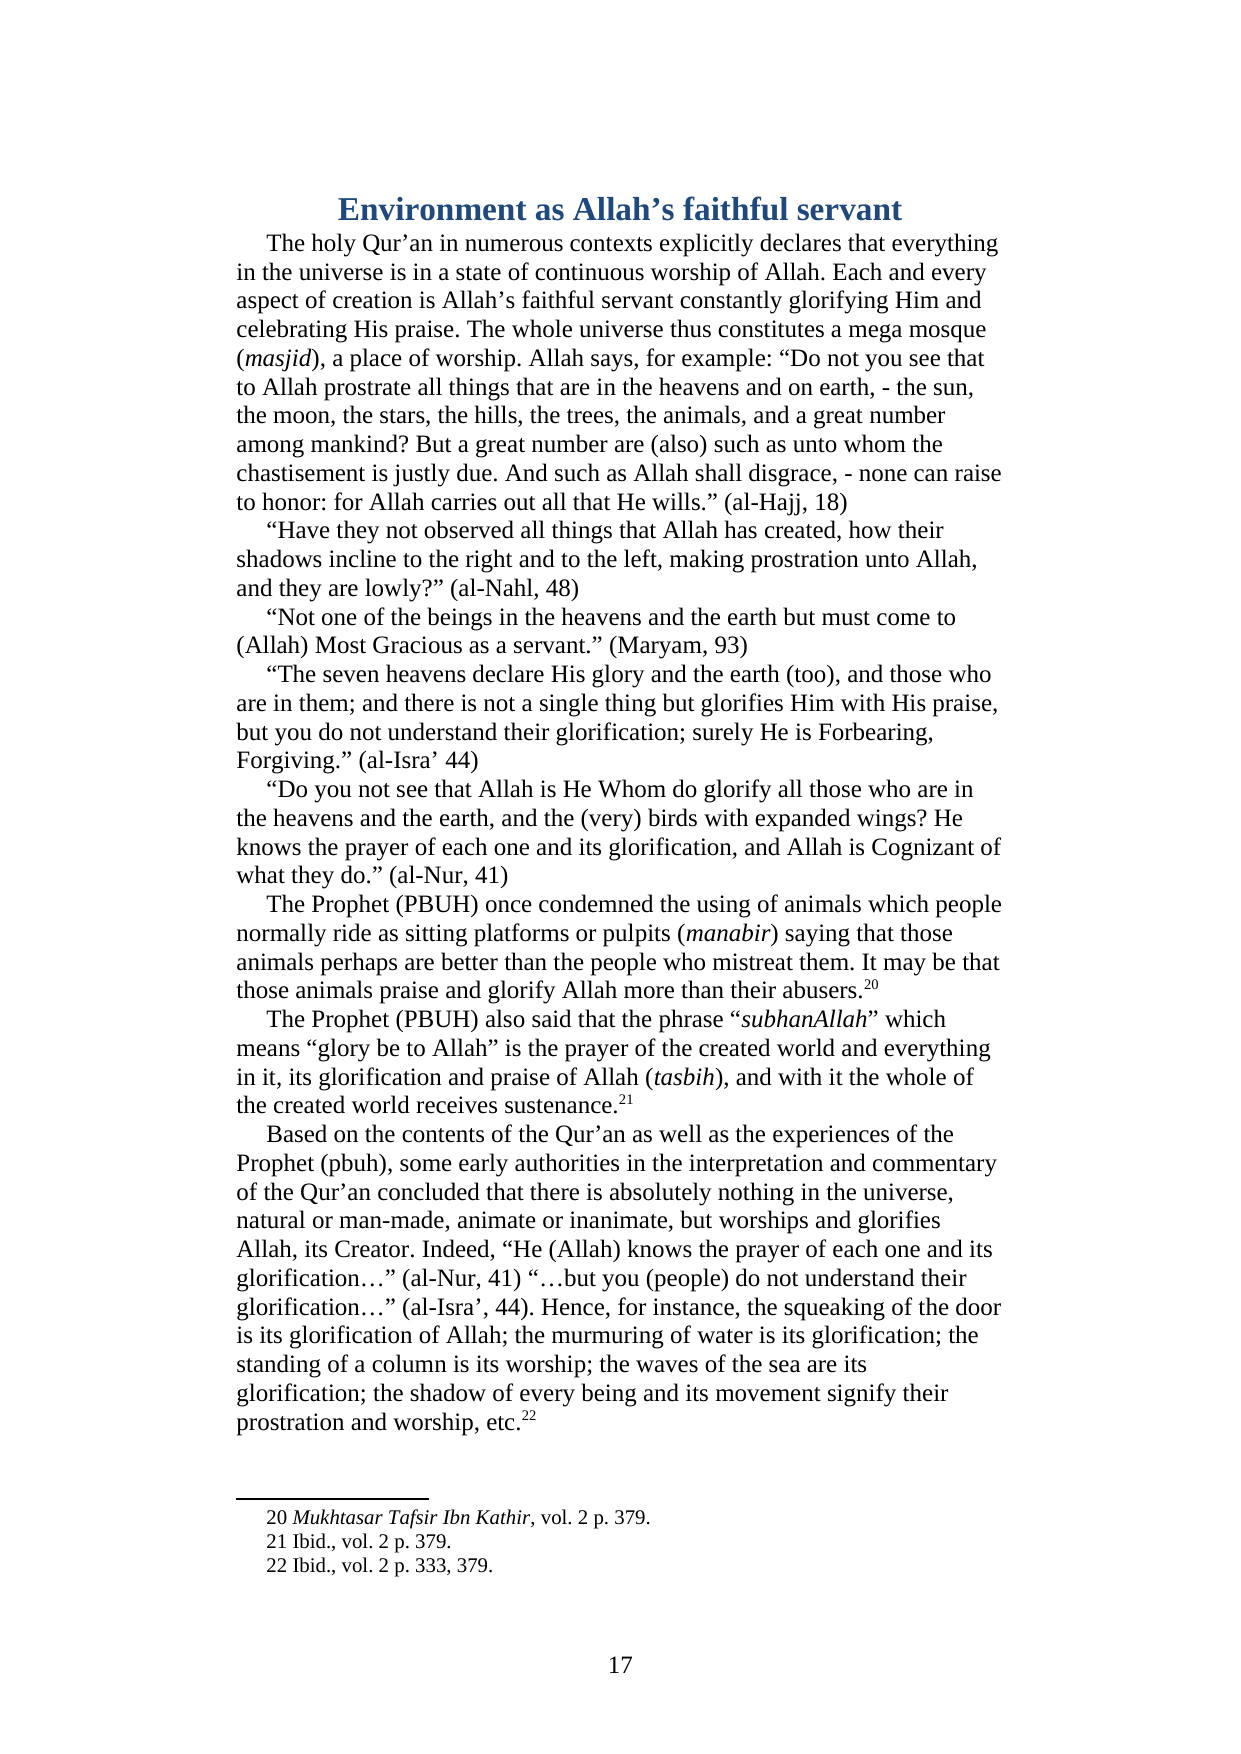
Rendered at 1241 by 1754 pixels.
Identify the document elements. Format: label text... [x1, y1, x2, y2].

text Based on the contents of the Qur’an as well as the experiences of the Prophet (pbuh), some early authorities in the interpretation and commentary of the Qur’an concluded that there is absolutely nothing in the universe, natural or man-made, animate or inanimate, but worships and glorifies Allah, its Creator. Indeed, “He (Allah) knows the prayer of each one and its glorification…” (al-Nur, 41) “…but you (people) do not understand their glorification…” (al-Isra’, 44). Hence, for instance, the squeaking of the door is its glorification of Allah; the murmuring of water is its glorification; the standing of a column is its worship; the waves of the sea are its glorification; the shadow of every being and its movement signify their prostration and worship, etc. [236, 1119, 1004, 1436]
text The Prophet (PBUH) also said that the phrase “subhanAllah” which means “glory be to Allah” is the prayer of the created world and everything in it, its glorification and praise of Allah (tasbih), and with it the whole of the created world receives sustenance. [236, 1004, 1004, 1119]
text “Do you not see that Allah is He Whom do glorify all those who are in the heavens and the earth, and the (very) birds with expanded wings? He knows the prayer of each one and its glorification, and Allah is Cognizant of what they do.” (al-Nur, 41) [236, 774, 1004, 889]
subtitle Environment as Allah’s faithful servant [236, 190, 1004, 228]
text “The seven heavens declare His glory and the earth (too), and those who are in them; and there is not a single thing but glorifies Him with His praise, but you do not understand their glorification; surely He is Forbearing, Forgiving.” (al-Isra’ 44) [236, 659, 1004, 774]
text “Have they not observed all things that Allah has created, how their shadows incline to the right and to the left, making prostration unto Allah, and they are lowly?” (al-Nahl, 48) [236, 516, 1004, 602]
text The Prophet (PBUH) once condemned the using of animals which people normally ride as sitting platforms or pulpits (manabir) saying that those animals perhaps are better than the people who mistreat them. It may be that those animals praise and glorify Allah more than their abusers. [236, 889, 1004, 1004]
text The holy Qur’an in numerous contexts explicitly declares that everything in the universe is in a state of continuous worship of Allah. Each and every aspect of creation is Allah’s faithful servant constantly glorifying Him and celebrating His praise. The whole universe thus constitutes a mega mosque (masjid), a place of worship. Allah says, for example: “Do not you see that to Allah prostrate all things that are in the heavens and on earth, - the sun, the moon, the stars, the hills, the trees, the animals, and a great number among mankind? But a great number are (also) such as unto whom the chastisement is justly due. And such as Allah shall disgrace, - none can raise to honor: for Allah carries out all that He wills.” (al-Hajj, 18) [236, 228, 1004, 516]
text “Not one of the beings in the heavens and the earth but must come to (Allah) Most Gracious as a servant.” (Maryam, 93) [236, 602, 1004, 659]
